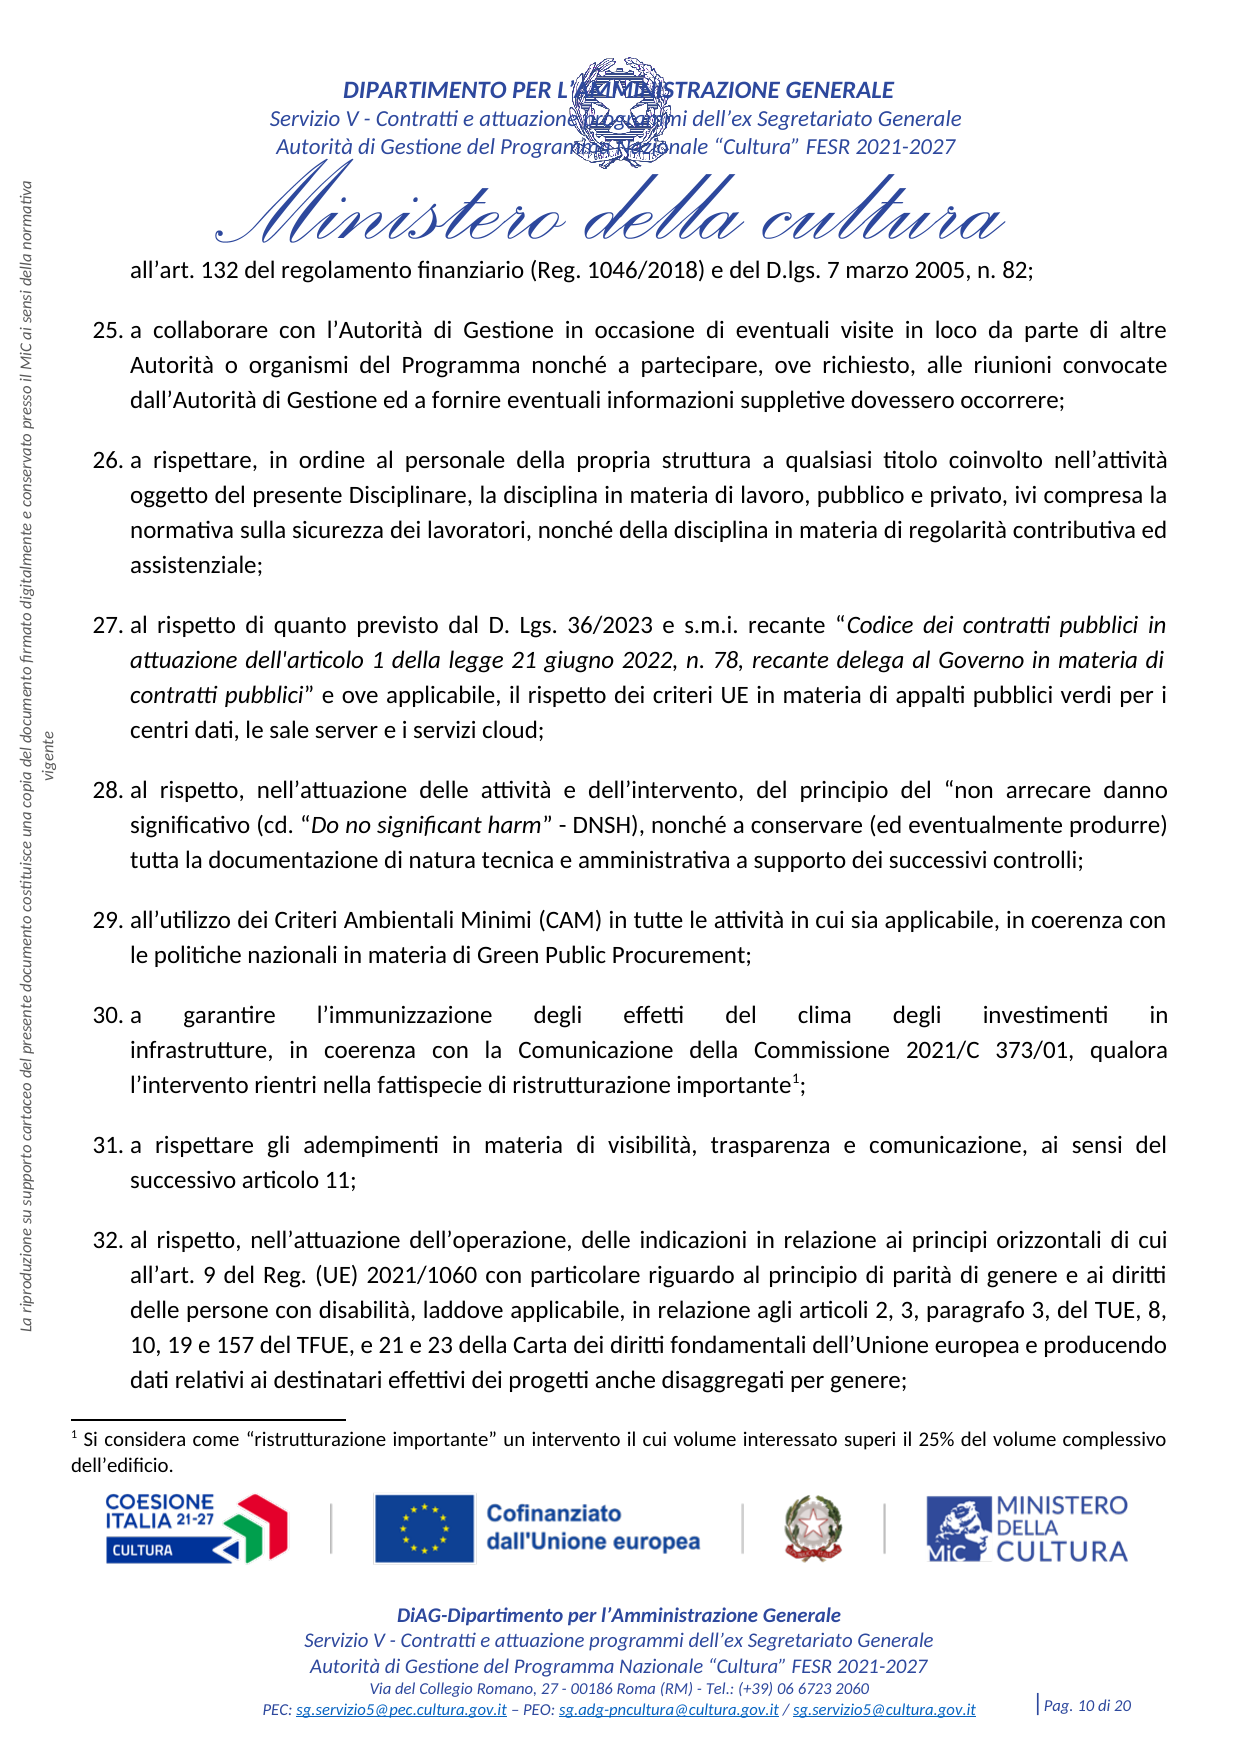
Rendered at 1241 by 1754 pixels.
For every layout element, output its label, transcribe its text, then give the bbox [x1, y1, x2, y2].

list al rispetto, nell’attuazione delle attività e dell’intervento, del principio del “non arrecare danno significativo (cd. “Do no significant harm” - DNSH), nonché a conservare (ed eventualmente produrre) tutta la documentazione di natura tecnica e amministrativa a supporto dei successivi controlli; [92, 774, 1169, 874]
picture [70, 1477, 1164, 1584]
list a rispettare, in ordine al personale della propria struttura a qualsiasi titolo coinvolto nell’attività oggetto del presente Disciplinare, la disciplina in materia di lavoro, pubblico e privato, ivi compresa la normativa sulla sicurezza dei lavoratori, nonché della disciplina in materia di regolarità contributiva ed assistenziale; [92, 444, 1169, 579]
list all’utilizzo dei Criteri Ambientali Minimi (CAM) in tutte le attività in cui sia applicabile, in coerenza con le politiche nazionali in materia di Green Public Procurement; [92, 904, 1169, 969]
picture [206, 52, 1034, 196]
picture [469, 144, 475, 153]
list a collaborare con l’Autorità di Gestione in occasione di eventuali visite in loco da parte di altre Autorità o organismi del Programma nonché a partecipare, ove richiesto, alle riunioni convocate dall’Autorità di Gestione ed a fornire eventuali informazioni suppletive dovessero occorrere; [92, 314, 1169, 414]
picture [923, 141, 930, 153]
list al rispetto di quanto previsto dal D. Lgs. 36/2023 e s.m.i. recante “Codice dei contratti pubblici in attuazione dell'articolo 1 della legge 21 giugno 2022, n. 78, recante delega al Governo in materia di contratti pubblici” e ove applicabile, il rispetto dei criteri UE in materia di appalti pubblici verdi per i centri dati, le sale server e i servizi cloud; [92, 609, 1169, 744]
list al rispetto, nell’attuazione dell’operazione, delle indicazioni in relazione ai principi orizzontali di cui all’art. 9 del Reg. (UE) 2021/1060 con particolare riguardo al principio di parità di genere e ai diritti delle persone con disabilità, laddove applicabile, in relazione agli articoli 2, 3, paragrafo 3, del TUE, 8, 10, 19 e 157 del TFUE, e 21 e 23 della Carta dei diritti fondamentali dell’Unione europea e producendo dati relativi ai destinatari effettivi dei progetti anche disaggregati per genere; [92, 1224, 1169, 1394]
picture [869, 141, 876, 153]
picture [280, 141, 285, 149]
list a garantire l’immunizzazione degli effetti del clima degli investimenti in infrastrutture, in coerenza con la Comunicazione della Commissione 2021/C 373/01, qualora l’intervento rientri nella fattispecie di ristrutturazione importante; [92, 999, 1169, 1099]
picture [361, 144, 367, 153]
list a rispettare gli adempimenti in materia di visibilità, trasparenza e comunicazione, ai sensi del successivo articolo 11; [92, 1129, 1169, 1194]
